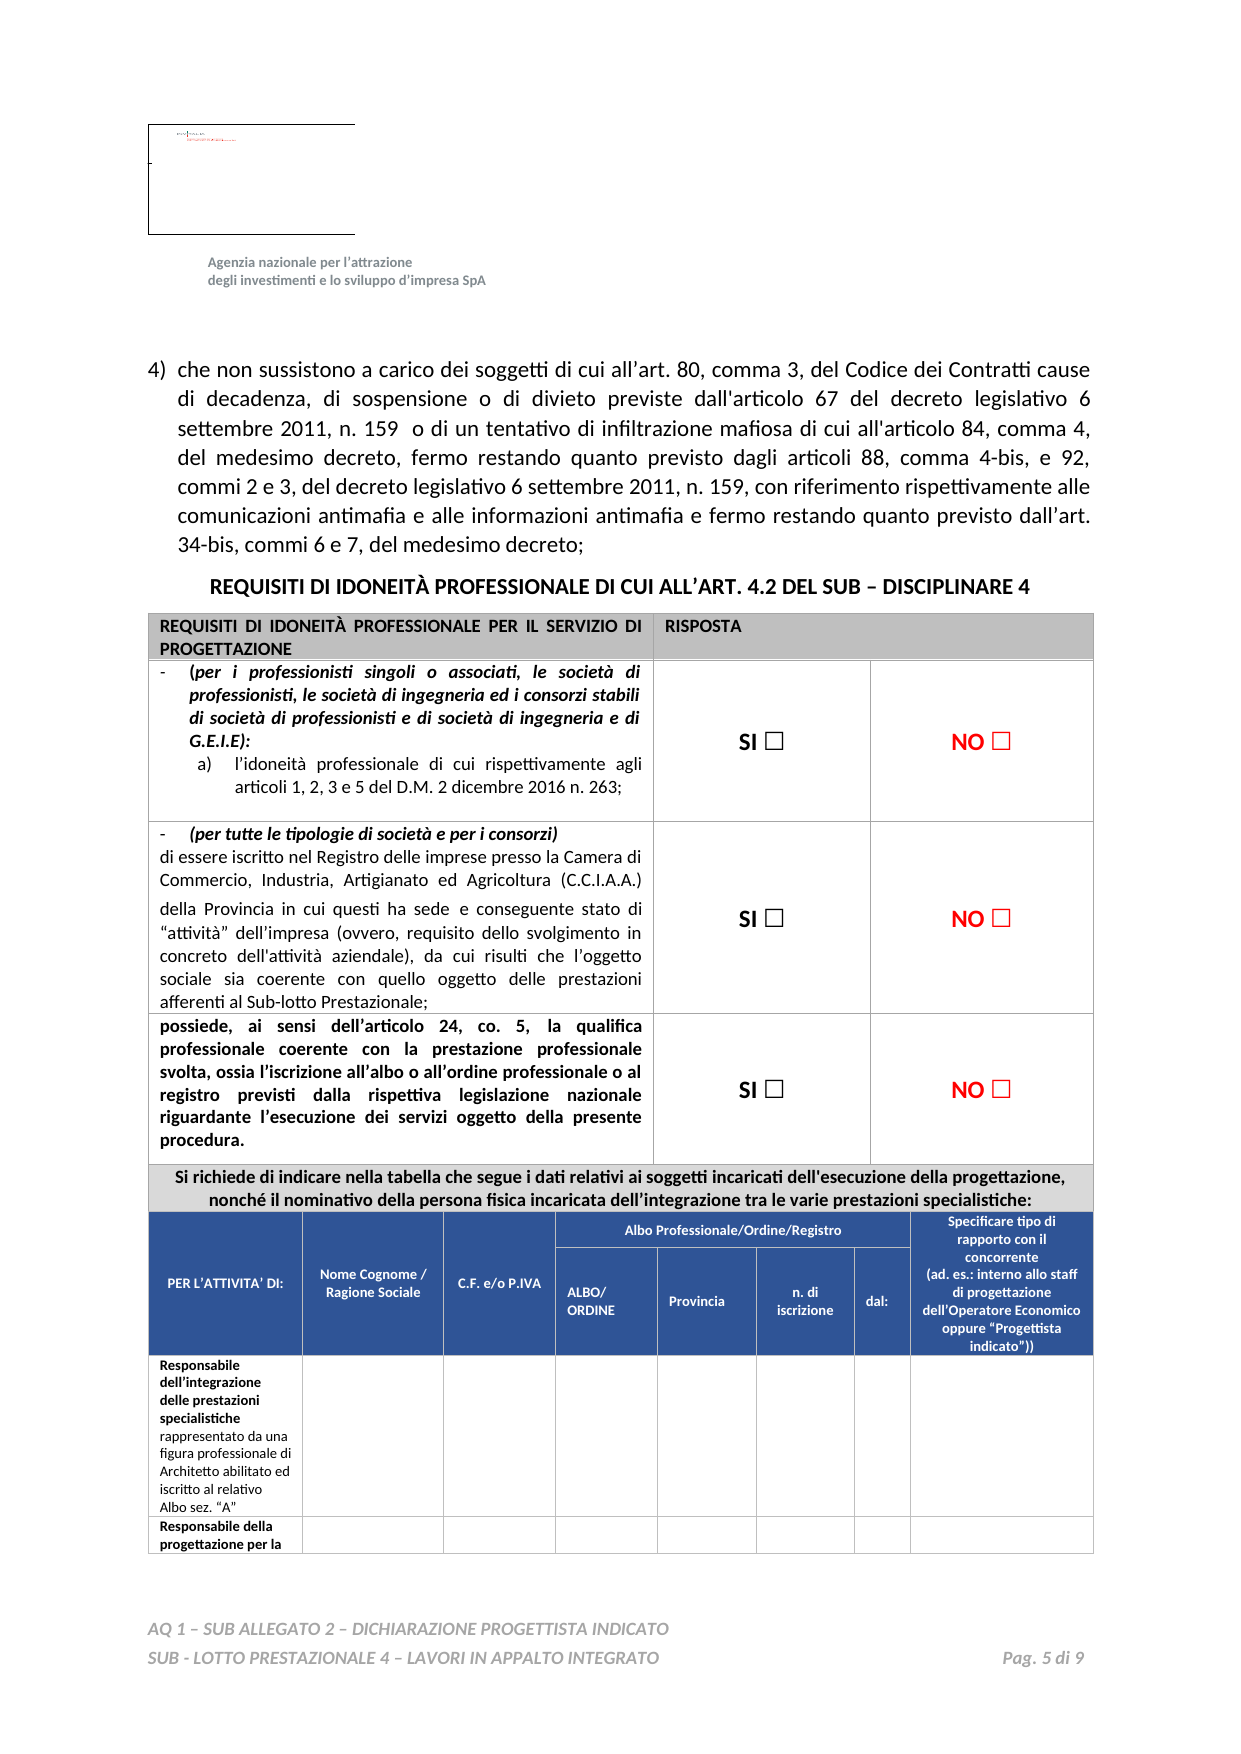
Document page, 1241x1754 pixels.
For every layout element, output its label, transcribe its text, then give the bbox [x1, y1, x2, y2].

list 4) che non sussistono a carico dei soggetti di cui all’art. 80, comma 3, del Codice dei Contratti cause di decadenza, di sospensione o di divieto previste dall'articolo 67 del decreto legislativo 6 settembre 2011, n. 159 o di un tentativo di infiltrazione mafiosa di cui all'articolo 84, comma 4, del medesimo decreto, fermo restando quanto previsto dagli articoli 88, comma 4-bis, e 92, commi 2 e 3, del decreto legislativo 6 settembre 2011, n. 159, con riferimento rispettivamente alle comunicazioni antimafia e alle informazioni antimafia e fermo restando quanto previsto dall’art. 34-bis, commi 6 e 7, del medesimo decreto; [148, 354, 1092, 558]
table_cell [556, 1356, 657, 1516]
table_cell C.F. e/o P.IVA [444, 1212, 555, 1355]
table_cell n. di iscrizione [757, 1248, 854, 1355]
table_cell Si richiede di indicare nella tabella che segue i dati relativi ai soggetti incaricati dell'esecuzione della progettazione, nonché il nominativo della persona fisica incaricata dell’integrazione tra le varie prestazioni specialistiche: [149, 1165, 1093, 1211]
table_cell [855, 1356, 910, 1516]
table_cell NO ☐ [871, 1014, 1093, 1164]
table_cell Specificare tipo di rapporto con il concorrente (ad. es.: interno allo staff di progettazione dell’Operatore Economico oppure “Progettista indicato”)) [911, 1212, 1093, 1355]
table_cell [658, 1517, 756, 1553]
table_cell [911, 1517, 1093, 1553]
table_cell SI ☐ [654, 1014, 870, 1164]
table_cell [303, 1517, 443, 1553]
table_cell (per tutte le tipologie di società e per i consorzi) di essere iscritto nel Registro delle imprese presso la Camera di Commercio, Industria, Artigianato ed Agricoltura (C.C.I.A.A.) della Provincia in cui questi ha sede e conseguente stato di “attività” dell’impresa (ovvero, requisito dello svolgimento in concreto dell'attività aziendale), da cui risulti che l’oggetto sociale sia coerente con quello oggetto delle prestazioni afferenti al Sub-lotto Prestazionale; [149, 822, 653, 1013]
table_cell NO ☐ [871, 661, 1093, 821]
table_cell Albo Professionale/Ordine/Registro [556, 1212, 910, 1247]
table_cell [444, 1356, 555, 1516]
table_cell SI ☐ [654, 822, 870, 1013]
table_header REQUISITI DI IDONEITÀ PROFESSIONALE PER IL SERVIZIO DI PROGETTAZIONE [149, 614, 653, 659]
table_cell Responsabile dell’integrazione delle prestazioni specialistiche rappresentato da una figura professionale di Architetto abilitato ed iscritto al relativo Albo sez. “A” [149, 1356, 302, 1516]
table_cell [911, 1356, 1093, 1516]
table_cell [556, 1517, 657, 1553]
table_cell ALBO/ORDINE [556, 1248, 657, 1355]
table_cell [757, 1356, 854, 1516]
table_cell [149, 1517, 302, 1553]
table_cell NO ☐ [871, 822, 1093, 1013]
table_cell Nome Cognome / Ragione Sociale [303, 1212, 443, 1355]
table_cell possiede, ai sensi dell’articolo 24, co. 5, la qualifica professionale coerente con la prestazione professionale svolta, ossia l’iscrizione all’albo o all’ordine professionale o al registro previsti dalla rispettiva legislazione nazionale riguardante l’esecuzione dei servizi oggetto della presente procedura. [149, 1014, 653, 1164]
table_cell SI ☐ [654, 661, 870, 821]
table_cell [855, 1517, 910, 1553]
table_cell (per i professionisti singoli o associati, le società di professionisti, le società di ingegneria ed i consorzi stabili di società di professionisti e di società di ingegneria e di G.E.I.E): l’idoneità professionale di cui rispettivamente agli articoli 1, 2, 3 e 5 del D.M. 2 dicembre 2016 n. 263; [149, 661, 653, 821]
table_header RISPOSTA [654, 614, 1093, 659]
table_cell dal: [855, 1248, 910, 1355]
list REQUISITI DI IDONEITÀ PROFESSIONALE DI CUI ALL’ART. 4.2 DEL SUB – DISCIPLINARE 4 [148, 571, 1092, 600]
table_cell PER L’ATTIVITA’ DI: [149, 1212, 302, 1355]
table_cell [444, 1517, 555, 1553]
table_cell Provincia [658, 1248, 756, 1355]
table_cell [658, 1356, 756, 1516]
table_cell [303, 1356, 443, 1516]
table_cell [757, 1517, 854, 1553]
